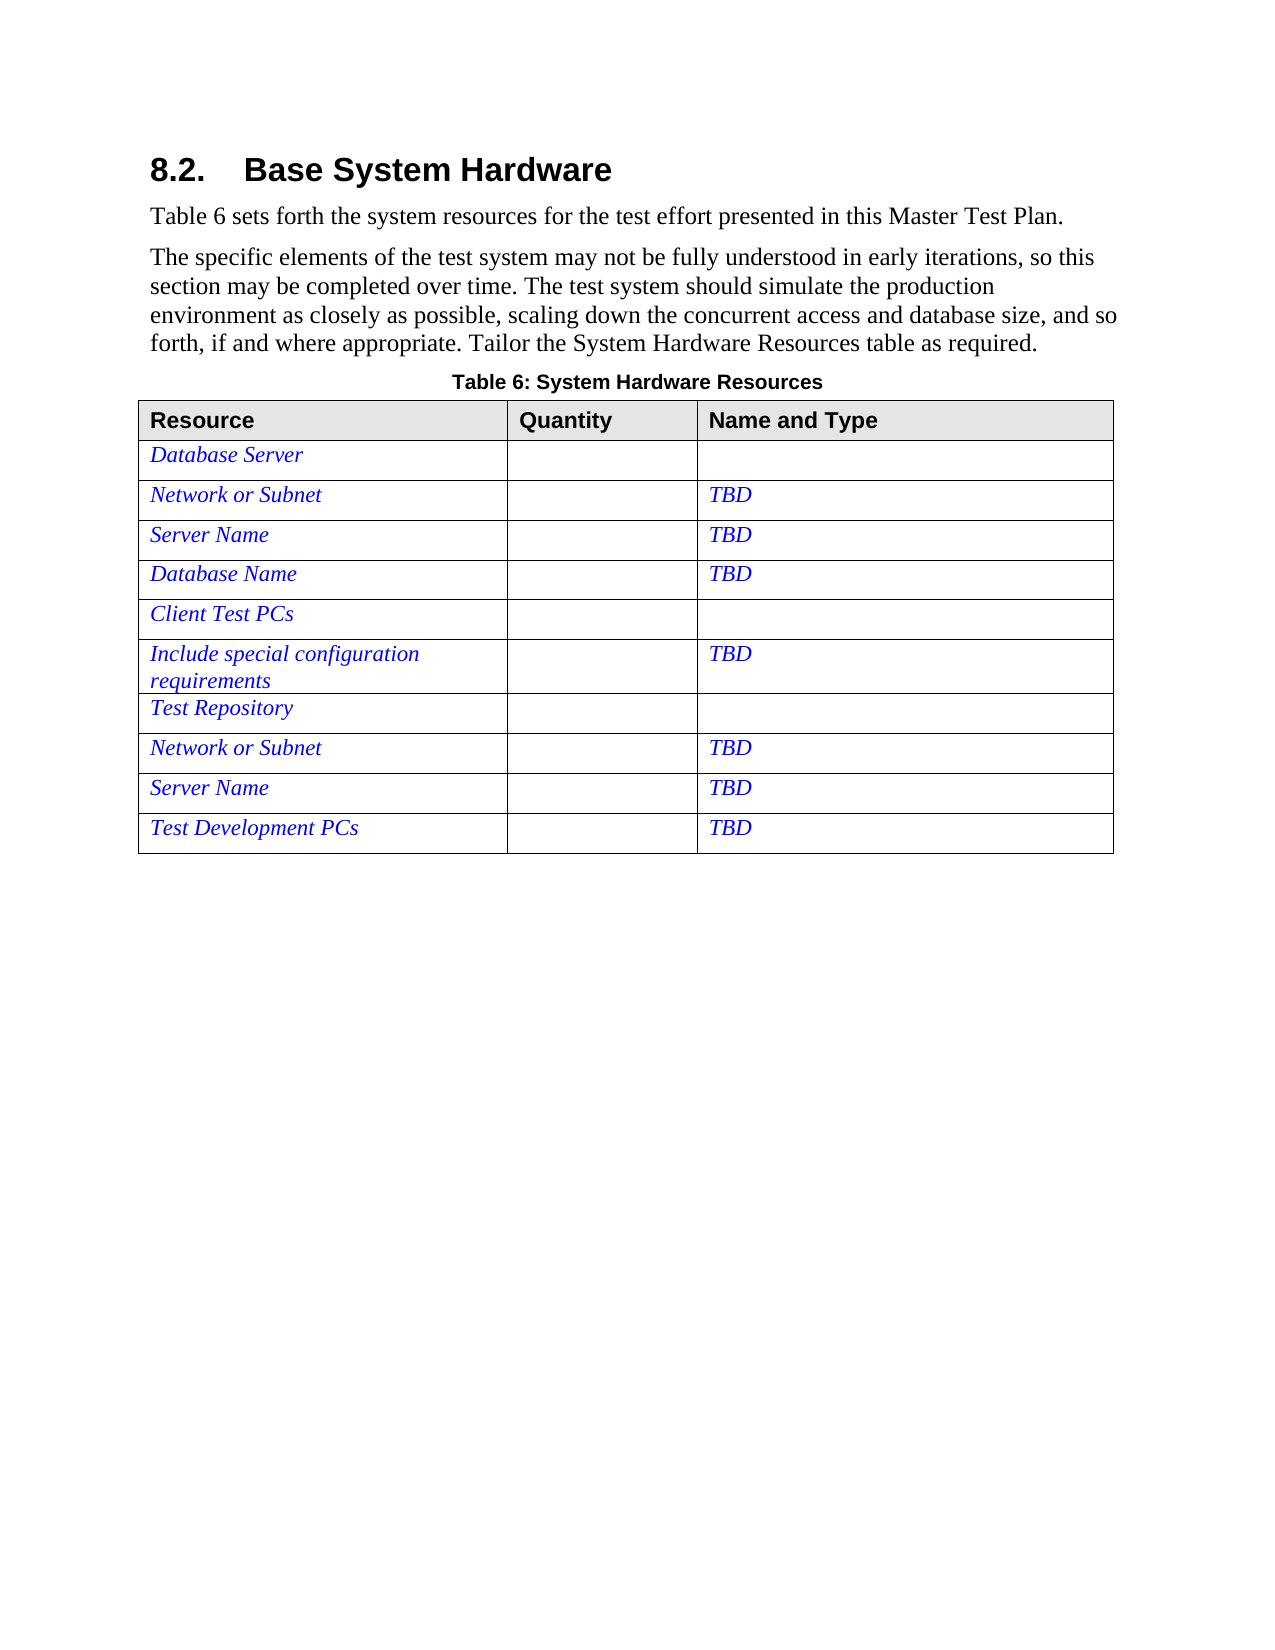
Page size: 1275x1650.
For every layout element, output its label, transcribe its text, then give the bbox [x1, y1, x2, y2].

table_cell [508, 814, 697, 853]
table_cell Database Name [139, 561, 507, 599]
text Table 6 sets forth the system resources for the test effort presented in this Master Test Plan. [150, 201, 1125, 230]
table_cell [508, 441, 697, 480]
table_cell [508, 521, 697, 559]
table_cell TBD [698, 521, 1113, 559]
table_cell TBD [698, 734, 1113, 773]
table_cell [508, 481, 697, 519]
table_cell Client Test PCs [139, 600, 507, 639]
table_cell Server Name [139, 521, 507, 559]
table_cell Server Name [139, 774, 507, 813]
table_cell Database Server [139, 441, 507, 480]
table_cell [508, 774, 697, 813]
table_cell Test Repository [139, 694, 507, 733]
table_cell [508, 600, 697, 639]
table_cell TBD [698, 561, 1113, 599]
table_cell TBD [698, 774, 1113, 813]
subtitle Base System Hardware [150, 150, 1125, 188]
table_cell Include special configuration requirements [139, 640, 507, 693]
table_header Quantity [508, 401, 697, 440]
text The specific elements of the test system may not be fully understood in early iterations, so this section may be completed over time. The test system should simulate the production environment as closely as possible, scaling down the concurrent access and database size, and so forth, if and where appropriate. Tailor the System Hardware Resources table as required. [150, 242, 1125, 357]
table_cell TBD [698, 481, 1113, 519]
table_header Name and Type [698, 401, 1113, 440]
table_cell [698, 600, 1113, 639]
table_cell TBD [698, 640, 1113, 693]
table_cell [508, 694, 697, 733]
table_cell Network or Subnet [139, 734, 507, 773]
table_cell [508, 640, 697, 693]
table_cell [508, 561, 697, 599]
table_cell TBD [698, 814, 1113, 853]
table_cell [698, 694, 1113, 733]
table_cell Test Development PCs [139, 814, 507, 853]
table_cell [508, 734, 697, 773]
table_cell [698, 441, 1113, 480]
table_header Resource [139, 401, 507, 440]
table_cell Network or Subnet [139, 481, 507, 519]
